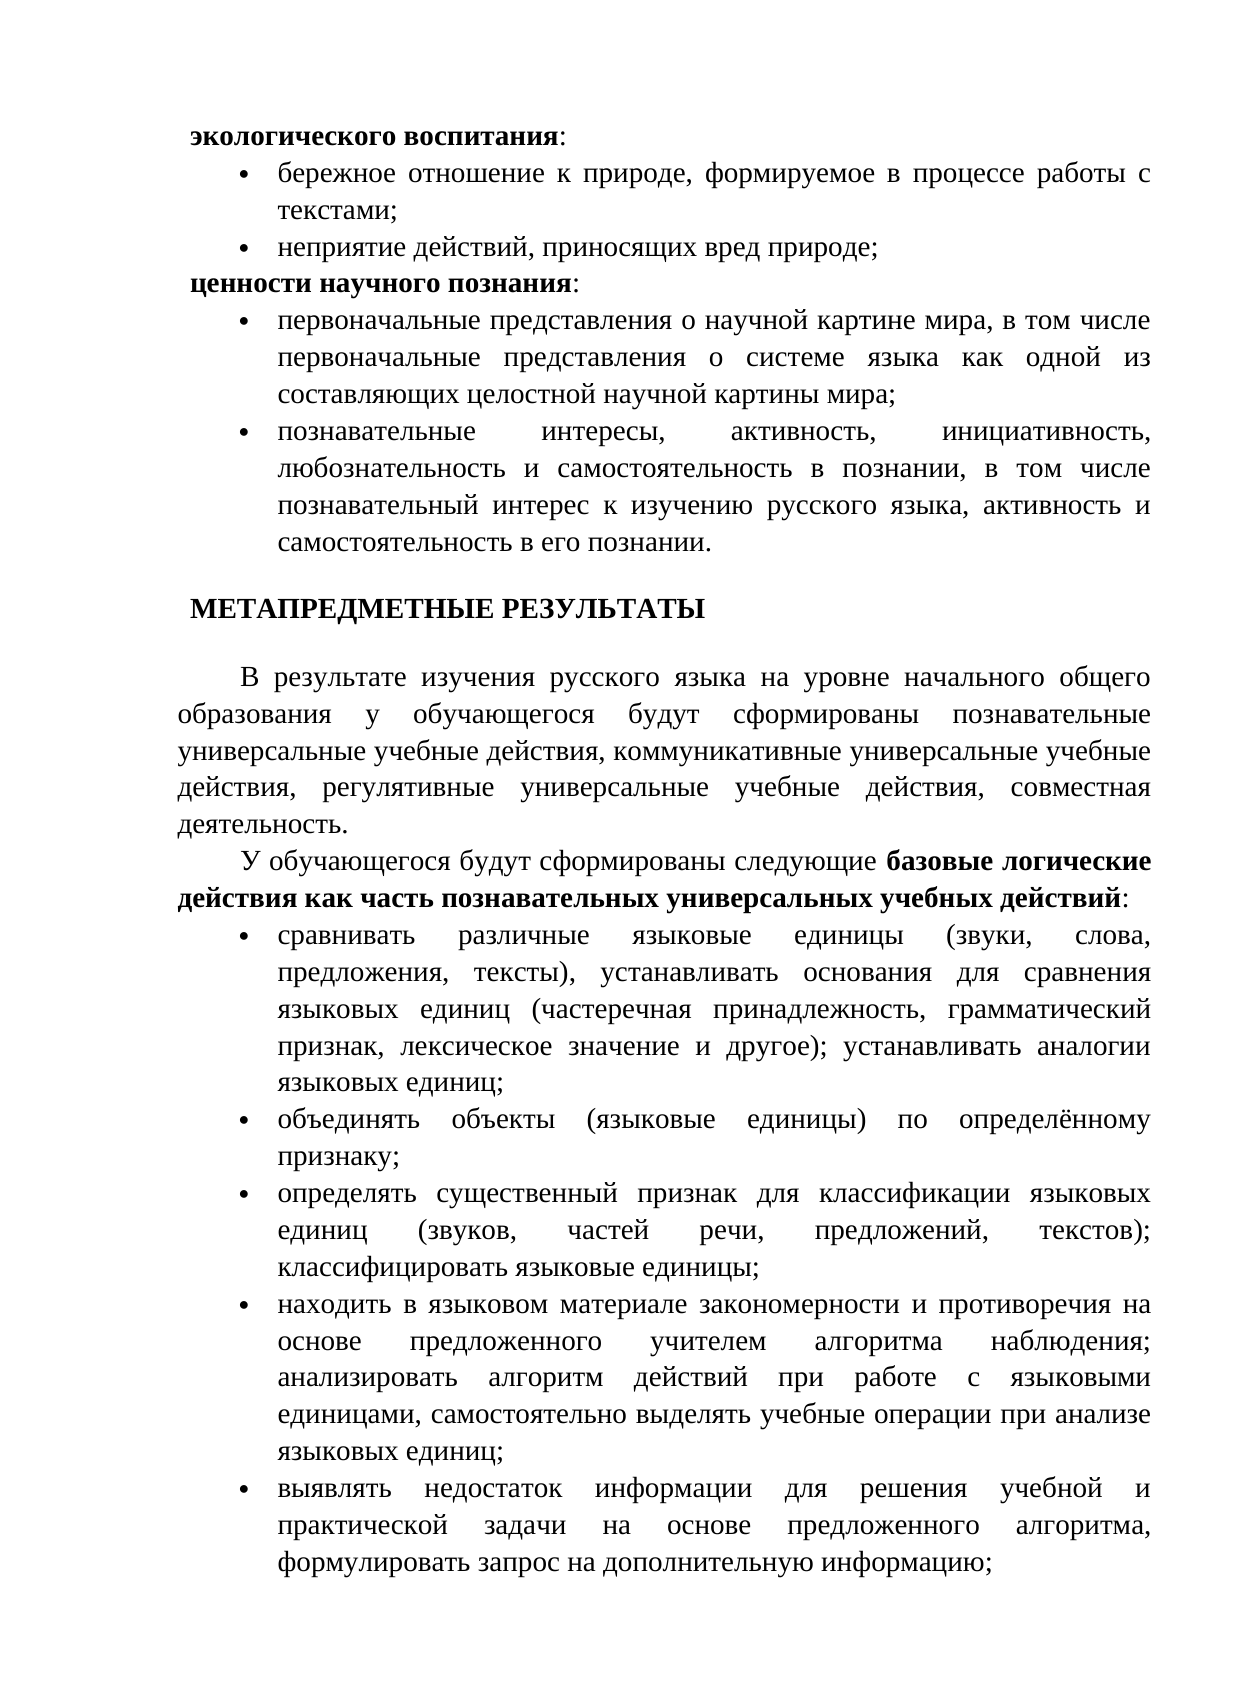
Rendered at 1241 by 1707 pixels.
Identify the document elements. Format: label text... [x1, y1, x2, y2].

list бережное отношение к природе, формируемое в процессе работы с текстами; [240, 155, 1152, 225]
text В результате изучения русского языка на уровне начального общего образования у обучающегося будут сформированы познавательные универсальные учебные действия, коммуникативные универсальные учебные действия, регулятивные универсальные учебные действия, совместная деятельность. [177, 659, 1152, 840]
text У обучающегося будут сформированы следующие базовые логические действия как часть познавательных универсальных учебных действий: [177, 843, 1152, 914]
list познавательные интересы, активность, инициативность, любознательность и самостоятельность в познании, в том числе познавательный интерес к изучению русского языка, активность и самостоятельность в его познании. [240, 413, 1152, 557]
list объединять объекты (языковые единицы) по определённому признаку; [240, 1101, 1152, 1172]
list определять существенный признак для классификации языковых единиц (звуков, частей речи, предложений, текстов); классифицировать языковые единицы; [240, 1175, 1152, 1282]
list находить в языковом материале закономерности и противоречия на основе предложенного учителем алгоритма наблюдения; анализировать алгоритм действий при работе с языковыми единицами, самостоятельно выделять учебные операции при анализе языковых единиц; [240, 1286, 1152, 1467]
list неприятие действий, приносящих вред природе; [240, 229, 1152, 262]
text ценности научного познания: [190, 266, 1152, 299]
list выявлять недостаток информации для решения учебной и практической задачи на основе предложенного алгоритма, формулировать запрос на дополнительную информацию; [240, 1470, 1152, 1577]
list первоначальные представления о научной картине мира, в том числе первоначальные представления о системе языка как одной из составляющих целостной научной картины мира; [240, 302, 1152, 410]
list сравнивать различные языковые единицы (звуки, слова, предложения, тексты), устанавливать основания для сравнения языковых единиц (частеречная принадлежность, грамматический признак, лексическое значение и другое); устанавливать аналогии языковых единиц; [240, 917, 1152, 1098]
text МЕТАПРЕДМЕТНЫЕ РЕЗУЛЬТАТЫ [190, 591, 1152, 625]
text экологического воспитания: [190, 118, 1152, 152]
